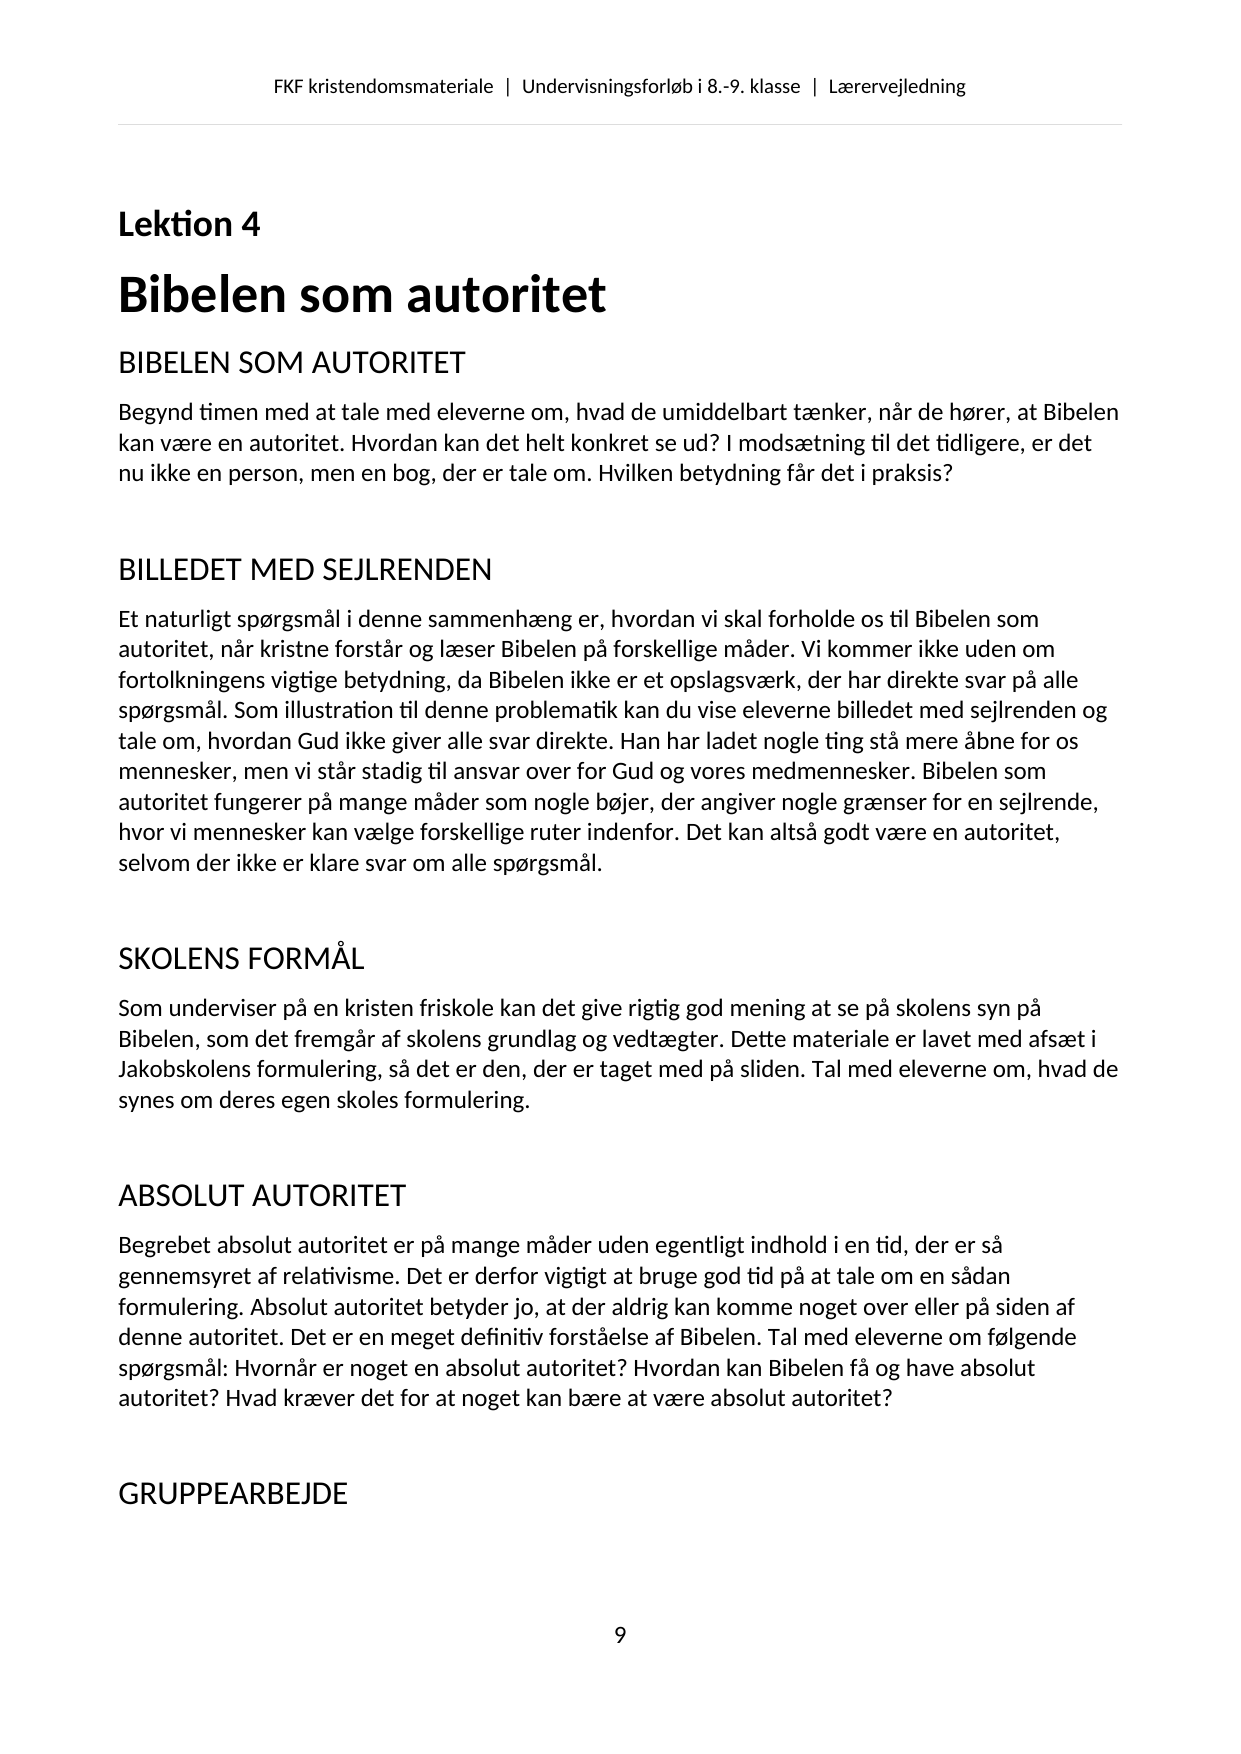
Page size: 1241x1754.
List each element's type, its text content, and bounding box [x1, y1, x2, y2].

subtitle Lektion 4 [118, 200, 1122, 246]
text GRUPPEARBEJDE [118, 1472, 1122, 1513]
text SKOLENS FORMÅL [118, 937, 1122, 978]
text BILLEDET MED SEJLRENDEN [118, 547, 1122, 588]
text Som underviser på en kristen friskole kan det give rigtig god mening at se på skolens syn på Bibelen, som det fremgår af skolens grundlag og vedtægter. Dette materiale er lavet med afsæt i Jakobskolens formulering, så det er den, der er taget med på sliden. Tal med eleverne om, hvad de synes om deres egen skoles formulering. [118, 992, 1122, 1114]
text BIBELEN SOM AUTORITET [118, 341, 1122, 382]
subtitle Bibelen som autoritet [118, 260, 1122, 326]
text ABSOLUT AUTORITET [118, 1174, 1122, 1215]
text Begrebet absolut autoritet er på mange måder uden egentligt indhold i en tid, der er så gennemsyret af relativisme. Det er derfor vigtigt at bruge god tid på at tale om en sådan formulering. Absolut autoritet betyder jo, at der aldrig kan komme noget over eller på siden af denne autoritet. Det er en meget definitiv forståelse af Bibelen. Tal med eleverne om følgende spørgsmål: Hvornår er noget en absolut autoritet? Hvordan kan Bibelen få og have absolut autoritet? Hvad kræver det for at noget kan bære at være absolut autoritet? [118, 1229, 1122, 1413]
text Begynd timen med at tale med eleverne om, hvad de umiddelbart tænker, når de hører, at Bibelen kan være en autoritet. Hvordan kan det helt konkret se ud? I modsætning til det tidligere, er det nu ikke en person, men en bog, der er tale om. Hvilken betydning får det i praksis? [118, 396, 1122, 488]
text Et naturligt spørgsmål i denne sammenhæng er, hvordan vi skal forholde os til Bibelen som autoritet, når kristne forstår og læser Bibelen på forskellige måder. Vi kommer ikke uden om fortolkningens vigtige betydning, da Bibelen ikke er et opslagsværk, der har direkte svar på alle spørgsmål. Som illustration til denne problematik kan du vise eleverne billedet med sejlrenden og tale om, hvordan Gud ikke giver alle svar direkte. Han har ladet nogle ting stå mere åbne for os mennesker, men vi står stadig til ansvar over for Gud og vores medmennesker. Bibelen som autoritet fungerer på mange måder som nogle bøjer, der angiver nogle grænser for en sejlrende, hvor vi mennesker kan vælge forskellige ruter indenfor. Det kan altså godt være en autoritet, selvom der ikke er klare svar om alle spørgsmål. [118, 603, 1122, 877]
